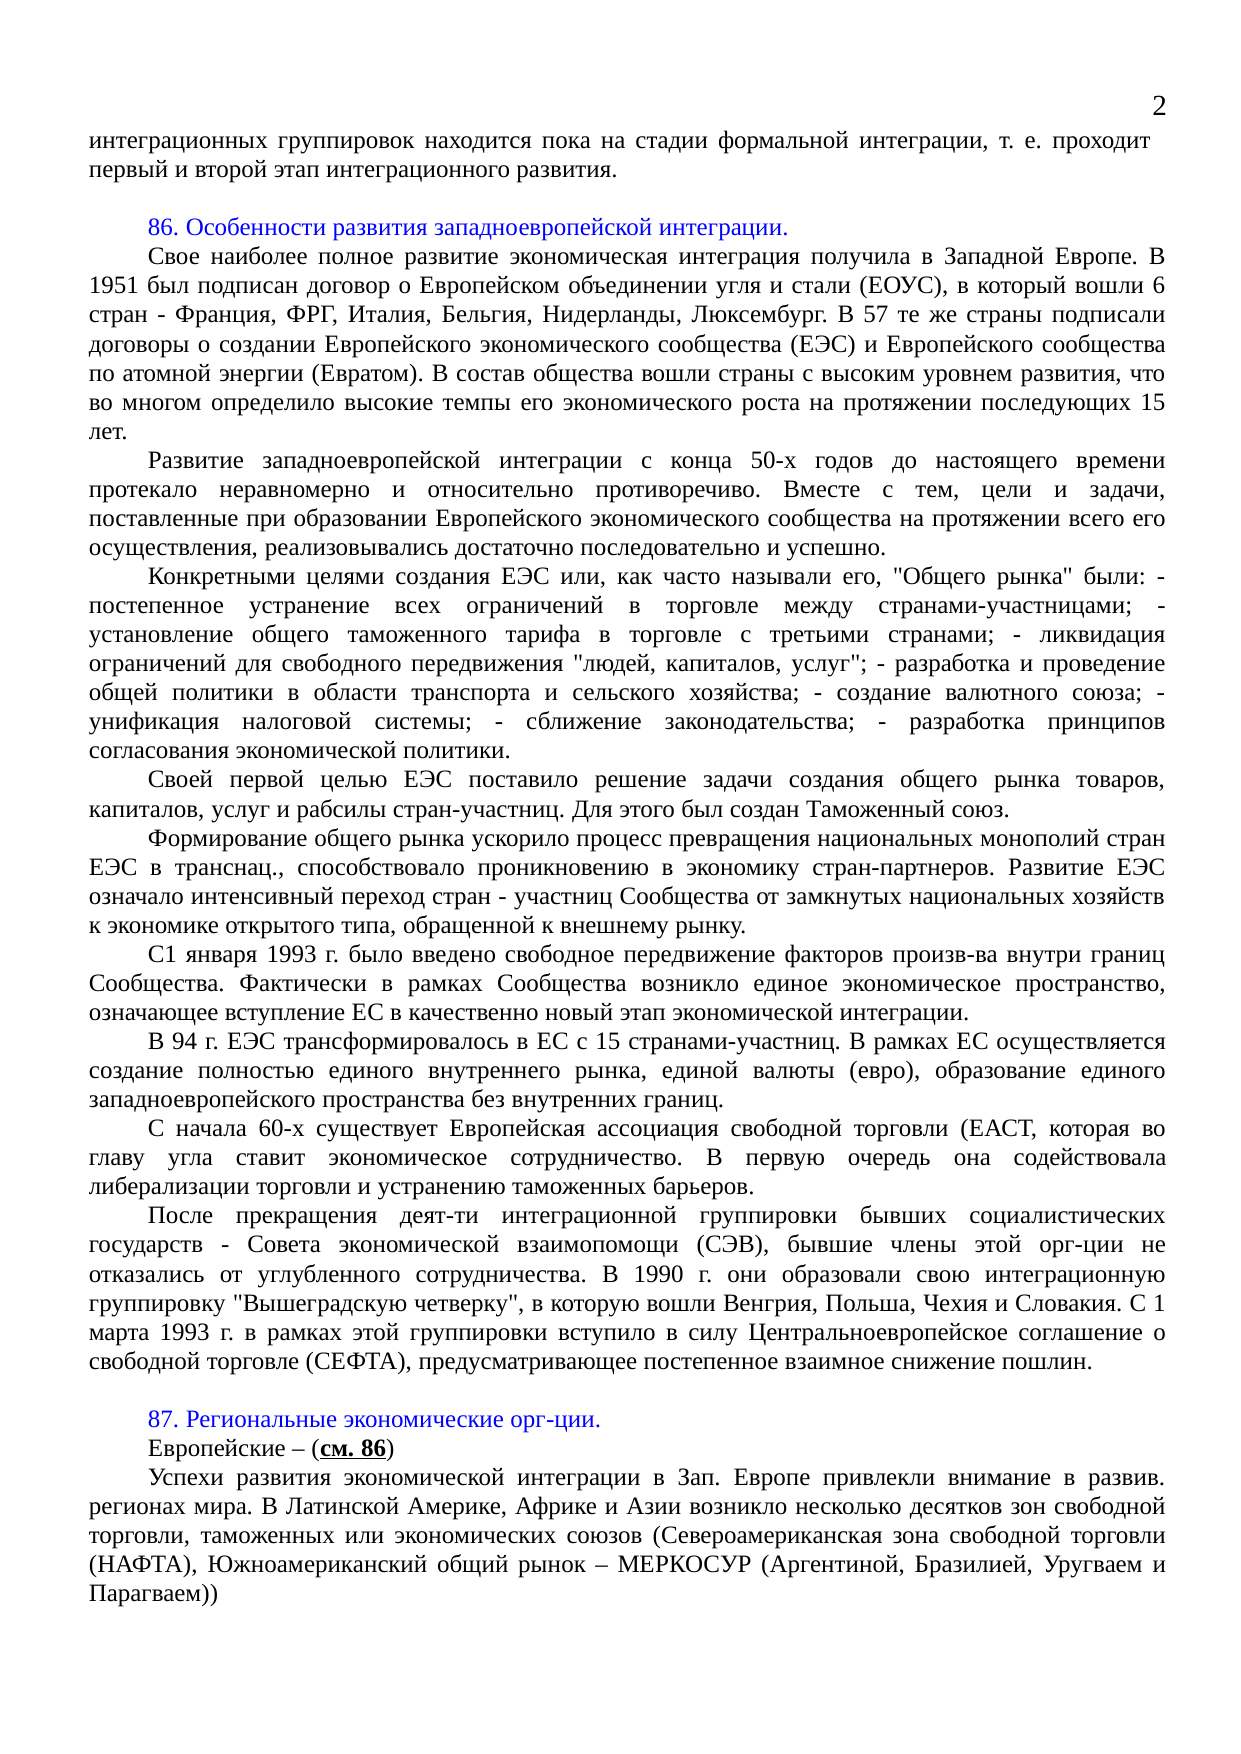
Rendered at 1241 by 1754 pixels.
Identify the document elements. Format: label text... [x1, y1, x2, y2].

text С начала 60-х существует Европейская ассоциация свободной торговли (ЕАСТ, которая во главу угла ставит экономическое сотрудничество. В первую очередь она содействовала либерализации торговли и устранению таможенных барьеров. [89, 1113, 1167, 1200]
text В 94 г. ЕЭС трансформировалось в ЕС с 15 странами-участниц. В рамках ЕС осуществляется создание полностью единого внутреннего рынка, единой валюты (евро), образование единого западноевропейского пространства без внутренних границ. [89, 1026, 1167, 1113]
text Европейские – (см. 86) [89, 1433, 1167, 1462]
text Своей первой целью ЕЭС поставило решение задачи создания общего рынка товаров, капиталов, услуг и рабсилы стран-участниц. Для этого был создан Таможенный союз. [89, 764, 1167, 822]
text После прекращения деят-ти интеграционной группировки бывших социалистических государств - Совета экономической взаимопомощи (СЭВ), бывшие члены этой орг-ции не отказались от углубленного сотрудничества. В 1990 г. они образовали свою интеграционную группировку "Вышеградскую четверку", в которую вошли Венгрия, Польша, Чехия и Словакия. С 1 марта 1993 г. в рамках этой группировки вступило в силу Центральноевропейское соглашение о свободной торговле (СЕФТА), предусматривающее постепенное взаимное снижение пошлин. [89, 1200, 1167, 1375]
text Формирование общего рынка ускорило процесс превращения национальных монополий стран ЕЭС в транснац., способствовало проникновению в экономику стран-партнеров. Развитие ЕЭС означало интенсивный переход стран - участниц Сообщества от замкнутых национальных хозяйств к экономике открытого типа, обращенной к внешнему рынку. [89, 822, 1167, 939]
text Успехи развития экономической интеграции в Зап. Европе привлекли внимание в развив. регионах мира. В Латинской Америке, Африке и Азии возникло несколько десятков зон свободной торговли, таможенных или экономических союзов (Североамериканская зона свободной торговли (НАФТА), Южноамериканский общий рынок – МЕРКОСУР (Аргентиной, Бразилией, Уругваем и Парагваем)) [89, 1462, 1167, 1607]
text Свое наиболее полное развитие экономическая интеграция получила в Западной Европе. В 1951 был подписан договор о Европейском объединении угля и стали (ЕОУС), в который вошли 6 стран - Франция, ФРГ, Италия, Бельгия, Нидерланды, Люксембург. В 57 те же страны подписали договоры о создании Европейского экономического сообщества (ЕЭС) и Европейского сообщества по атомной энергии (Евратом). В состав общества вошли страны с высоким уровнем развития, что во многом определило высокие темпы его экономического роста на протяжении последующих 15 лет. [89, 241, 1167, 445]
text 86. Особенности развития западноевропейской интеграции. [89, 212, 1167, 241]
text Развитие западноевропейской интеграции с конца 50-х годов до настоящего времени протекало неравномерно и относительно противоречиво. Вместе с тем, цели и задачи, поставленные при образовании Европейского экономического сообщества на протяжении всего его осуществления, реализовывались достаточно последовательно и успешно. [89, 445, 1167, 561]
text 87. Региональные экономические орг-ции. [89, 1404, 1167, 1433]
text С1 января 1993 г. было введено свободное передвижение факторов произв-ва внутри границ Сообщества. Фактически в рамках Сообщества возникло единое экономическое пространство, означающее вступление ЕС в качественно новый этап экономической интеграции. [89, 939, 1167, 1026]
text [89, 125, 1167, 183]
text Конкретными целями создания ЕЭС или, как часто называли его, "Общего рынка" были: - постепенное устранение всех ограничений в торговле между странами-участницами; - установление общего таможенного тарифа в торговле с третьими странами; - ликвидация ограничений для свободного передвижения "людей, капиталов, услуг"; - разработка и проведение общей политики в области транспорта и сельского хозяйства; - создание валютного союза; - унификация налоговой системы; - сближение законодательства; - разработка принципов согласования экономической политики. [89, 561, 1167, 764]
